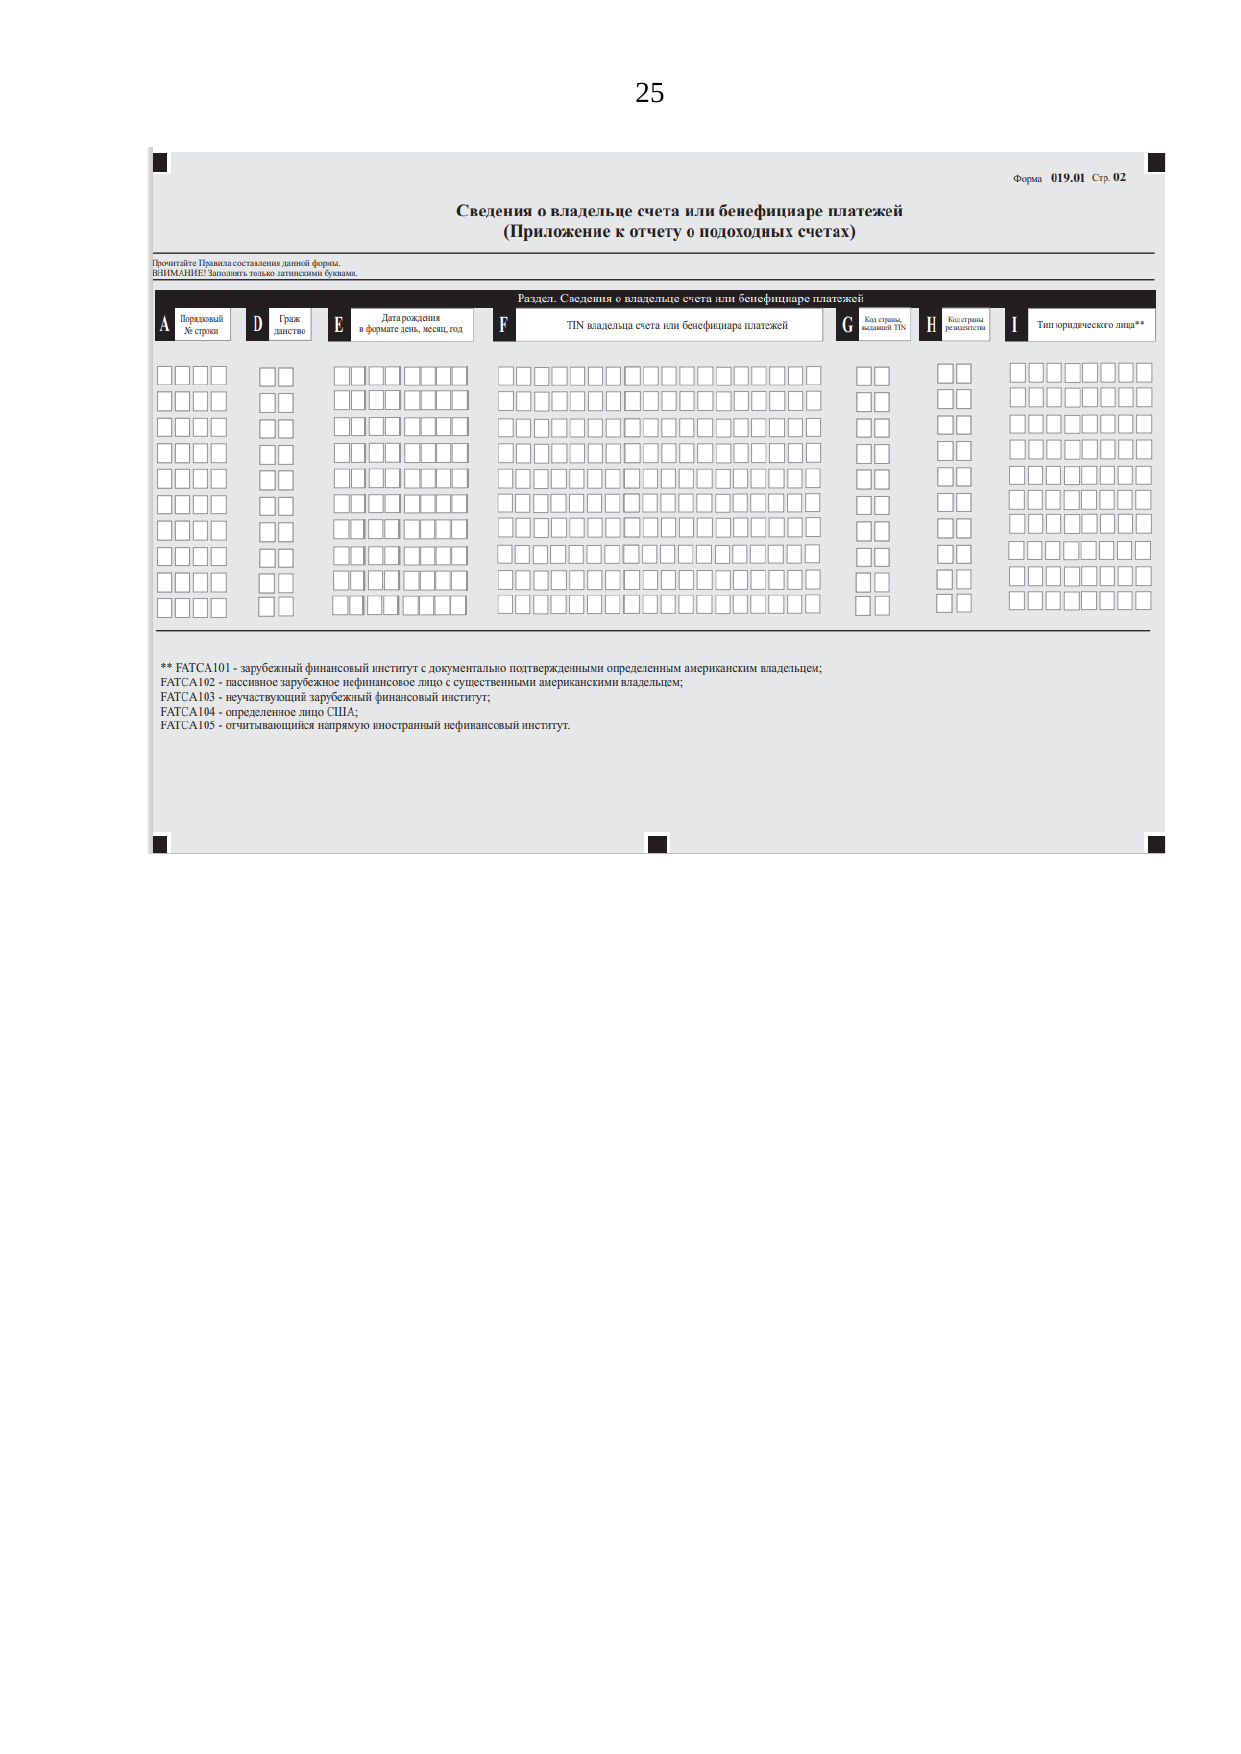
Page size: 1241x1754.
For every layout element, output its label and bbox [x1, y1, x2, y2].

picture [147, 147, 1166, 854]
